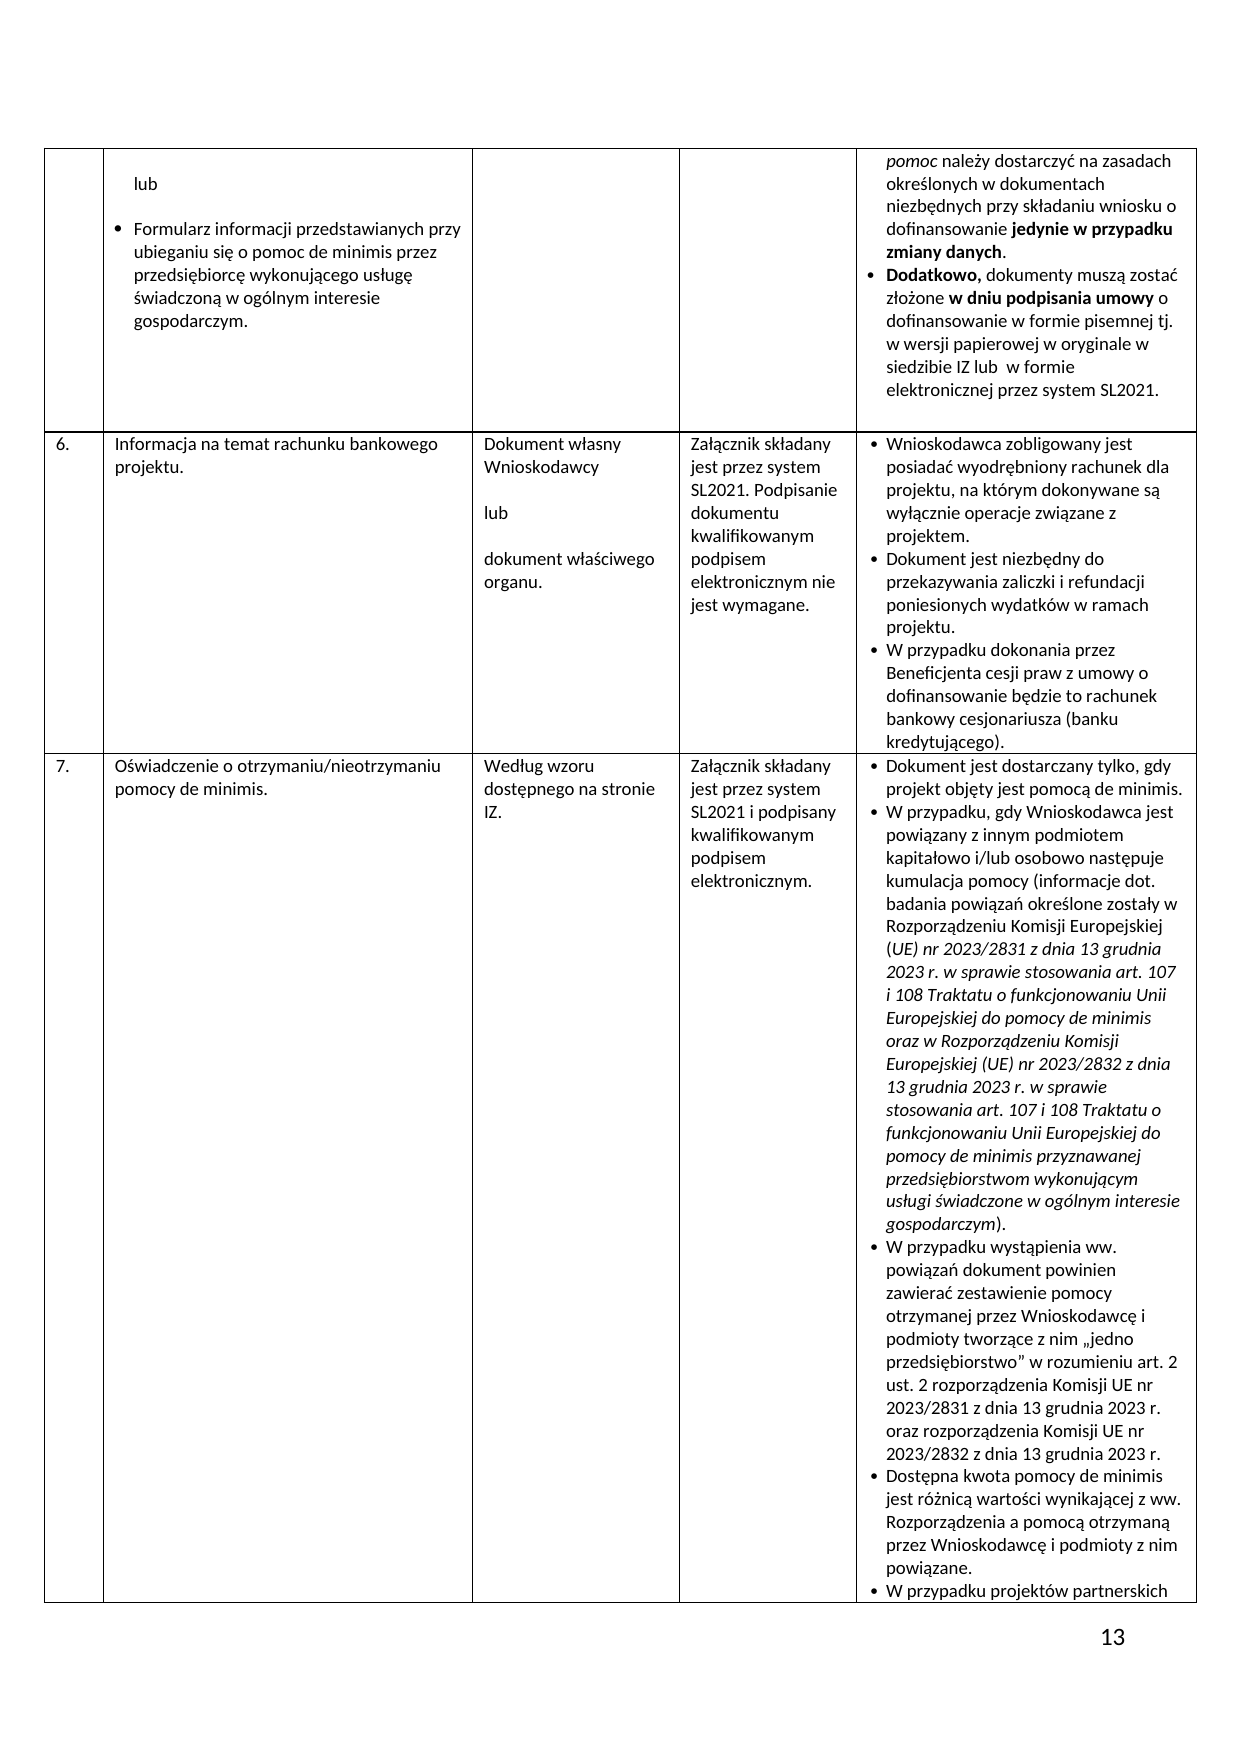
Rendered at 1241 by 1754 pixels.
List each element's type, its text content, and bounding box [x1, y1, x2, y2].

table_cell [680, 149, 856, 431]
table_cell 6. [45, 433, 103, 753]
table_cell Informacja na temat rachunku bankowego projektu. [104, 433, 472, 753]
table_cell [473, 754, 679, 1602]
table_cell Wnioskodawca zobligowany jest posiadać wyodrębniony rachunek dla projektu, na którym dokonywane są wyłącznie operacje związane z projektem. Dokument jest niezbędny do przekazywania zaliczki i refundacji poniesionych wydatków w ramach projektu. W przypadku dokonania przez Beneficjenta cesji praw z umowy o dofinansowanie będzie to rachunek bankowy cesjonariusza (banku kredytującego). [857, 433, 1196, 753]
table_cell 7. [45, 754, 103, 1602]
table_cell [680, 754, 856, 1602]
table_cell Dokument własny Wnioskodawcy lub dokument właściwego organu. [473, 433, 679, 753]
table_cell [857, 149, 1196, 431]
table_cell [104, 754, 472, 1602]
table_cell 5. [45, 149, 103, 431]
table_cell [473, 149, 679, 431]
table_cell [104, 149, 472, 431]
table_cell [857, 754, 1196, 1602]
table_cell Załącznik składany jest przez system SL2021. Podpisanie dokumentu kwalifikowanym podpisem elektronicznym nie jest wymagane. [680, 433, 856, 753]
